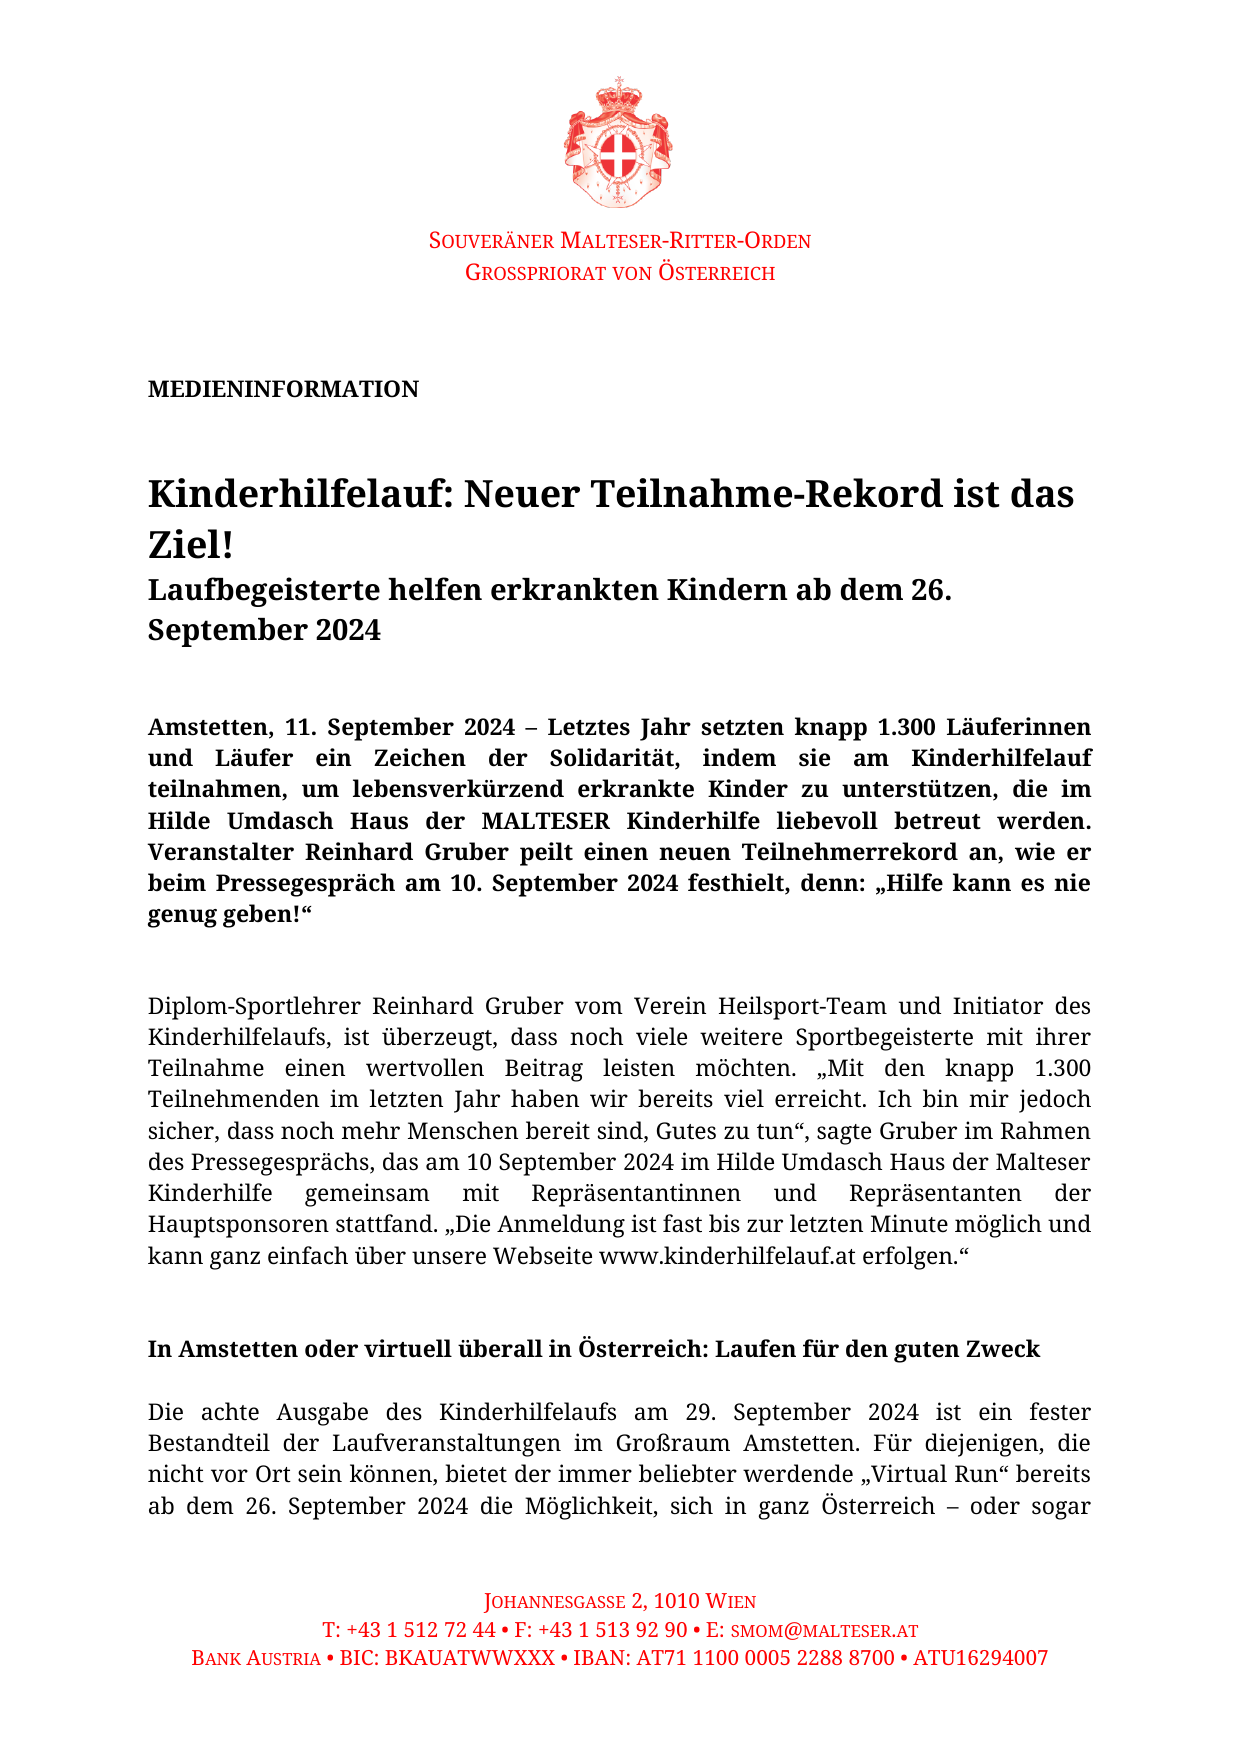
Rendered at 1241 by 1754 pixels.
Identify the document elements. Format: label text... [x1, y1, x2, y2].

text In Amstetten oder virtuell überall in Österreich: Laufen für den guten Zweck [148, 1333, 1093, 1365]
text Diplom-Sportlehrer Reinhard Gruber vom Verein Heilsport-Team und Initiator des Kinderhilfelaufs, ist überzeugt, dass noch viele weitere Sportbegeisterte mit ihrer Teilnahme einen wertvollen Beitrag leisten möchten. „Mit den knapp 1.300 Teilnehmenden im letzten Jahr haben wir bereits viel erreicht. Ich bin mir jedoch sicher, dass noch mehr Menschen bereit sind, Gutes zu tun“, sagte Gruber im Rahmen des Pressegesprächs, das am 10 September 2024 im Hilde Umdasch Haus der Malteser Kinderhilfe gemeinsam mit Repräsentantinnen und Repräsentanten der Hauptsponsoren stattfand. „Die Anmeldung ist fast bis zur letzten Minute möglich und kann ganz einfach über unsere Webseite www.kinderhilfelauf.at erfolgen.“ [148, 990, 1093, 1271]
picture [563, 76, 673, 208]
text Laufbegeisterte helfen erkrankten Kindern ab dem 26. September 2024 [148, 569, 1093, 648]
text Amstetten, 11. September 2024 – Letztes Jahr setzten knapp 1.300 Läuferinnen und Läufer ein Zeichen der Solidarität, indem sie am Kinderhilfelauf teilnahmen, um lebensverkürzend erkrankte Kinder zu unterstützen, die im Hilde Umdasch Haus der MALTESER Kinderhilfe liebevoll betreut werden. Veranstalter Reinhard Gruber peilt einen neuen Teilnehmerrekord an, wie er beim Pressegespräch am 10. September 2024 festhielt, denn: „Hilfe kann es nie genug geben!“ [148, 711, 1093, 930]
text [148, 1396, 1093, 1521]
text Kinderhilfelauf: Neuer Teilnahme-Rekord ist das Ziel! [148, 467, 1093, 569]
text MEDIENINFORMATION [148, 373, 1093, 404]
text Souveräner Malteser-Ritter-Orden [148, 224, 1093, 256]
text Grosspriorat von Österreich [148, 256, 1093, 287]
